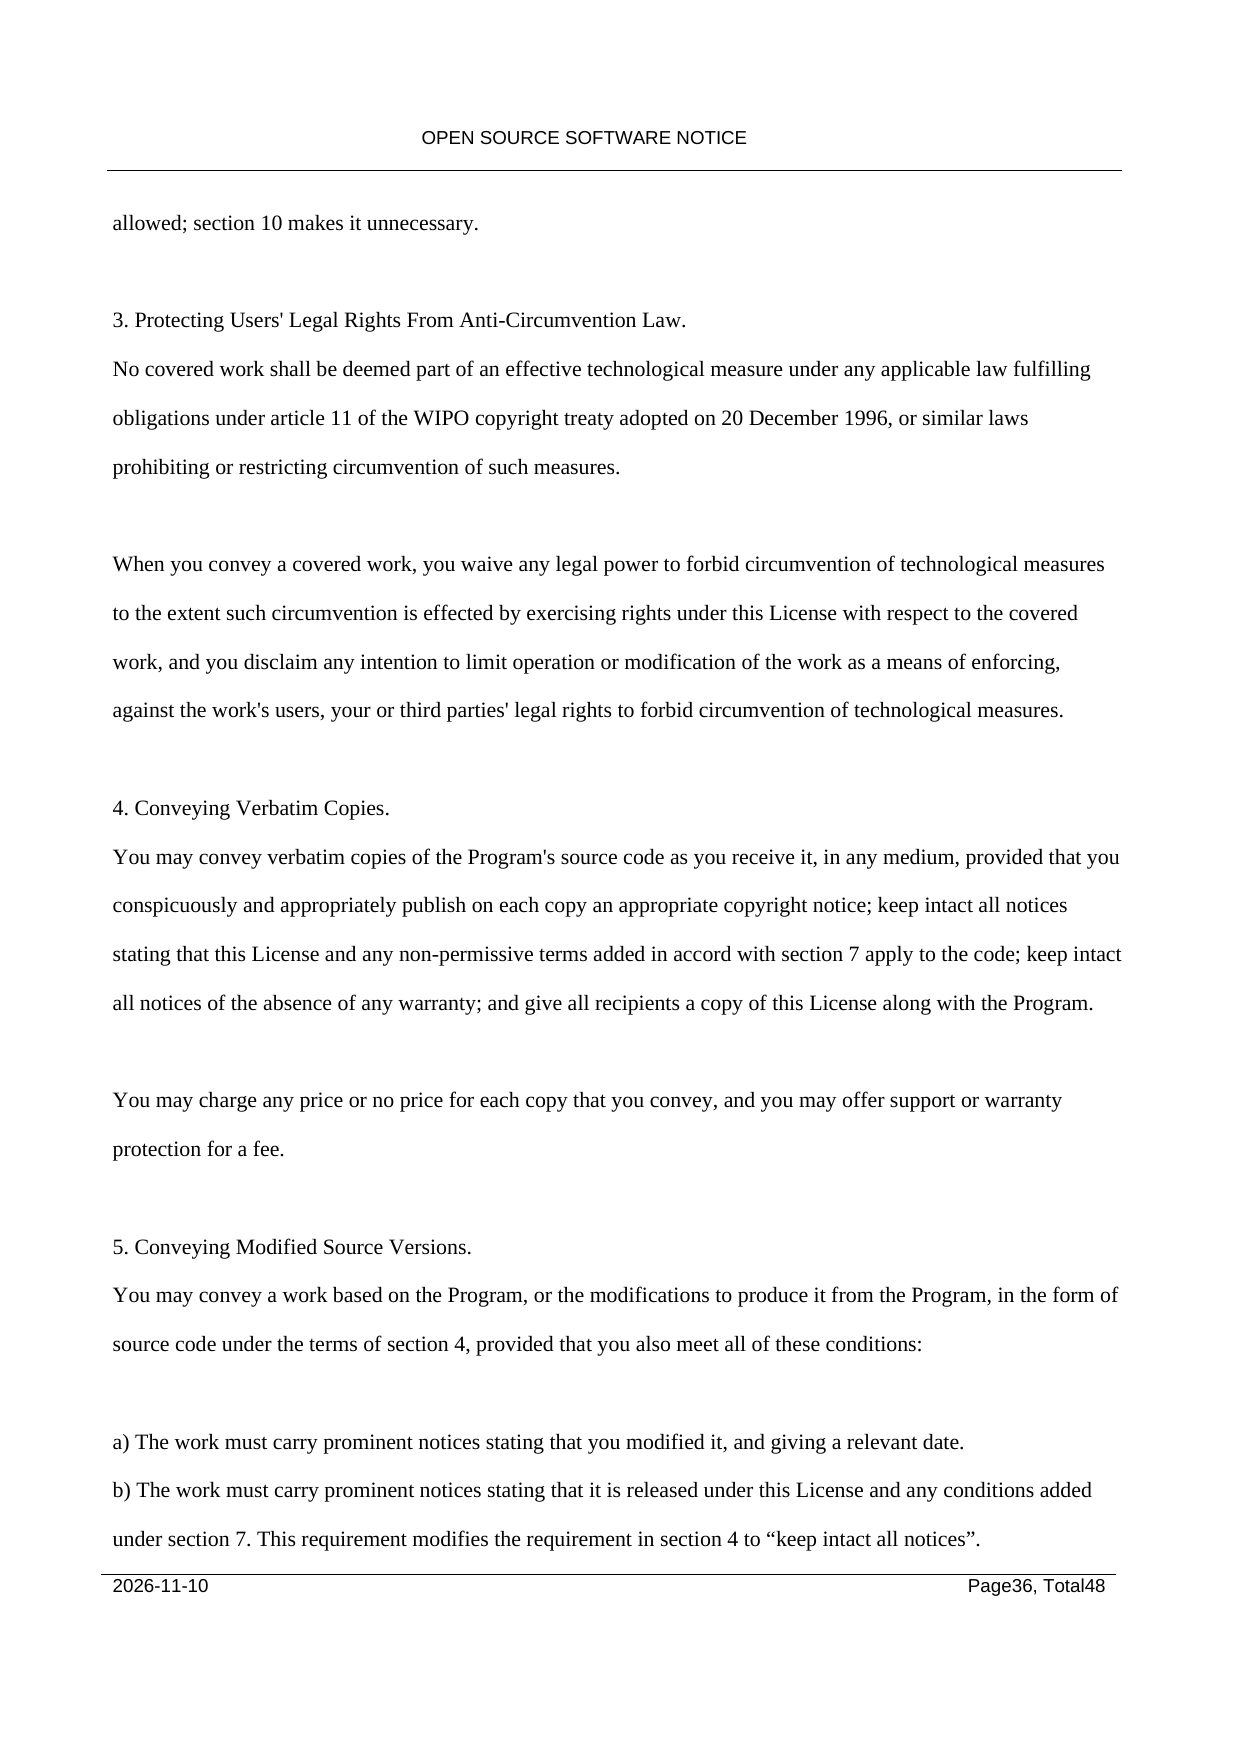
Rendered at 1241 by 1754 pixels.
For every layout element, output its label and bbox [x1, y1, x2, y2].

text [112, 206, 1128, 1555]
